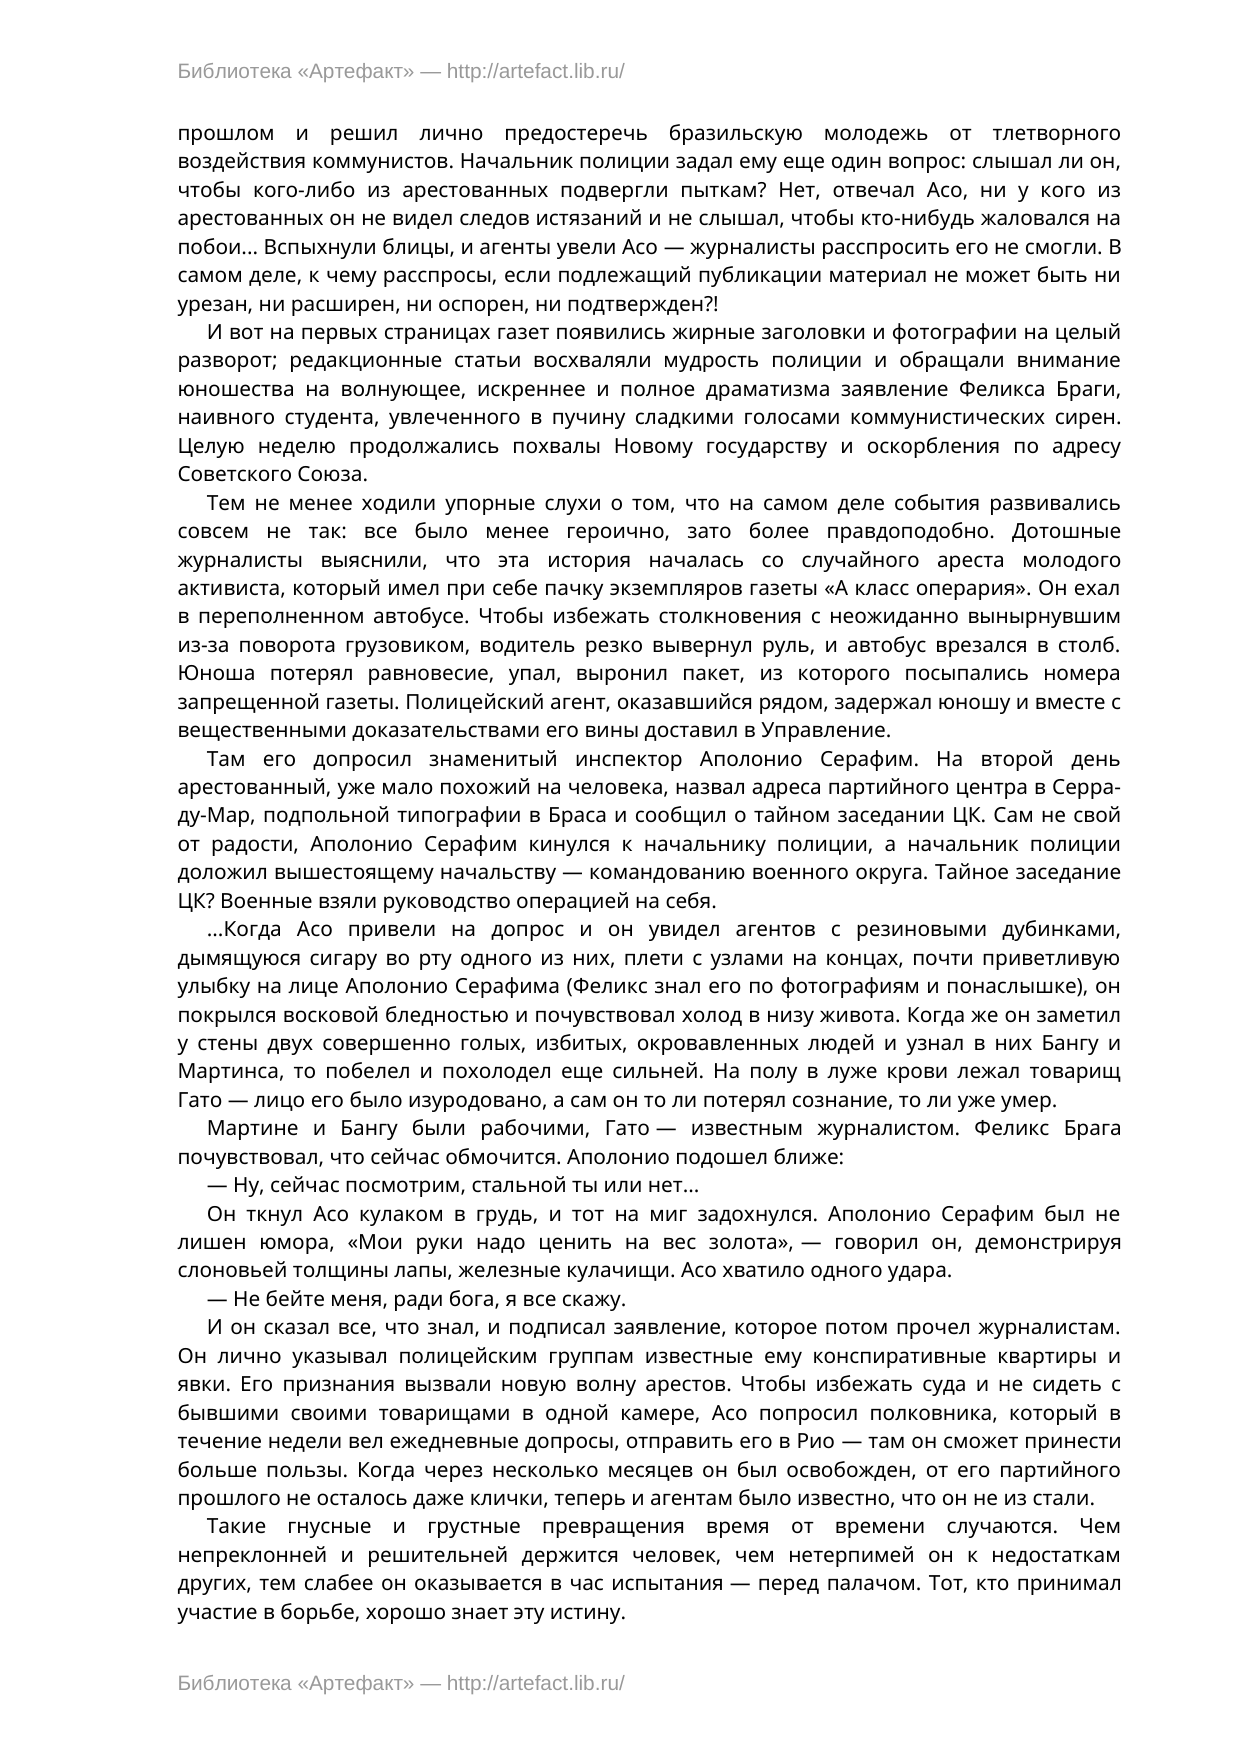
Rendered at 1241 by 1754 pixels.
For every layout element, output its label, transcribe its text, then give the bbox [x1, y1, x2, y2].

text Он ткнул Асо кулаком в грудь, и тот на миг задохнулся. Аполонио Серафим был не лишен юмора, «Мои руки надо ценить на вес золота», — говорил он, демонстрируя слоновьей толщины лапы, железные кулачищи. Асо хватило одного удара. [177, 1199, 1122, 1284]
text И он сказал все, что знал, и подписал заявление, которое потом прочел журналистам. Он лично указывал полицейским группам известные ему конспиративные квартиры и явки. Его признания вызвали новую волну арестов. Чтобы избежать суда и не сидеть с бывшими своими товарищами в одной камере, Асо попросил полковника, который в течение недели вел ежедневные допросы, отправить его в Рио — там он сможет принести больше пользы. Когда через несколько месяцев он был освобожден, от его партийного прошлого не осталось даже клички, теперь и агентам было известно, что он не из стали. [177, 1312, 1122, 1512]
text И вот на первых страницах газет появились жирные заголовки и фотографии на целый разворот; редакционные статьи восхваляли мудрость полиции и обращали внимание юношества на волнующее, искреннее и полное драматизма заявление Феликса Браги, наивного студента, увлеченного в пучину сладкими голосами коммунистических сирен. Целую неделю продолжались похвалы Новому государству и оскорбления по адресу Советского Союза. [177, 317, 1122, 488]
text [177, 118, 1122, 317]
text Тем не менее ходили упорные слухи о том, что на самом деле события развивались совсем не так: все было менее героично, зато более правдоподобно. Дотошные журналисты выяснили, что эта история началась со случайного ареста молодого активиста, который имел при себе пачку экземпляров газеты «А класс оперария». Он ехал в переполненном автобусе. Чтобы избежать столкновения с неожиданно вынырнувшим из-за поворота грузовиком, водитель резко вывернул руль, и автобус врезался в столб. Юноша потерял равновесие, упал, выронил пакет, из которого посыпались номера запрещенной газеты. Полицейский агент, оказавшийся рядом, задержал юношу и вместе с вещественными доказательствами его вины доставил в Управление. [177, 488, 1122, 744]
text ...Когда Асо привели на допрос и он увидел агентов с резиновыми дубинками, дымящуюся сигару во рту одного из них, плети с узлами на концах, почти приветливую улыбку на лице Аполонио Серафима (Феликс знал его по фотографиям и понаслышке), он покрылся восковой бледностью и почувствовал холод в низу живота. Когда же он заметил у стены двух совершенно голых, избитых, окровавленных людей и узнал в них Бангу и Мартинса, то побелел и похолодел еще сильней. На полу в луже крови лежал товарищ Гато — лицо его было изуродовано, а сам он то ли потерял сознание, то ли уже умер. [177, 914, 1122, 1113]
text — Не бейте меня, ради бога, я все скажу. [177, 1284, 1122, 1312]
text Такие гнусные и грустные превращения время от времени случаются. Чем непреклонней и решительней держится человек, чем нетерпимей он к недостаткам других, тем слабее он оказывается в час испытания — перед палачом. Тот, кто принимал участие в борьбе, хорошо знает эту истину. [177, 1512, 1122, 1625]
text — Ну, сейчас посмотрим, стальной ты или нет... [177, 1170, 1122, 1199]
text Мартине и Бангу были рабочими, Гато — известным журналистом. Феликс Брага почувствовал, что сейчас обмочится. Аполонио подошел ближе: [177, 1113, 1122, 1170]
text Там его допросил знаменитый инспектор Аполонио Серафим. На второй день арестованный, уже мало похожий на человека, назвал адреса партийного центра в Серра-ду-Мар, подпольной типографии в Браса и сообщил о тайном заседании ЦК. Сам не свой от радости, Аполонио Серафим кинулся к начальнику полиции, а начальник полиции доложил вышестоящему начальству — командованию военного округа. Тайное заседание ЦК? Военные взяли руководство операцией на себя. [177, 744, 1122, 914]
